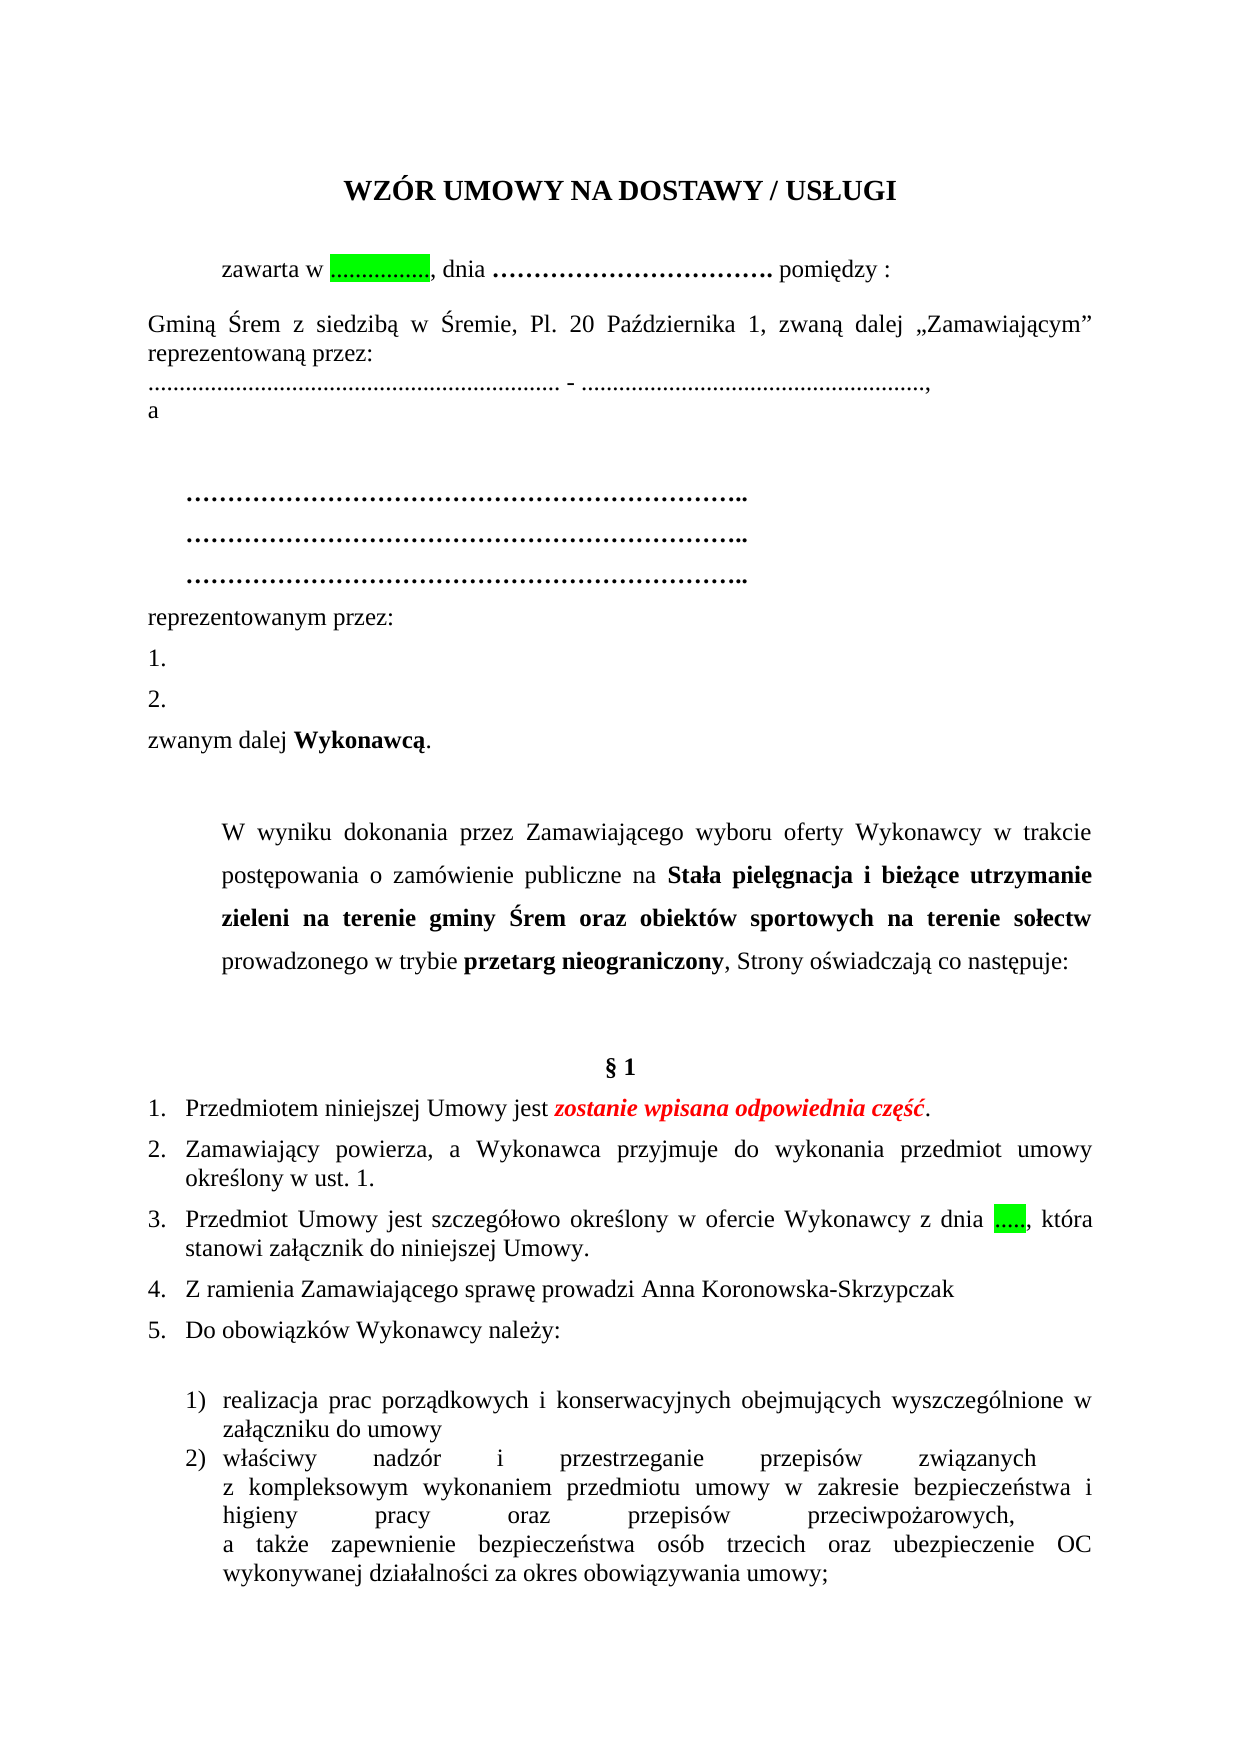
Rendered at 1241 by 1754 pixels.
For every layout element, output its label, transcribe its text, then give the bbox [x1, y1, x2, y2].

subtitle WZÓR UMOWY NA DOSTAWY / USŁUGI [148, 173, 1093, 206]
text § 1 [148, 1052, 1093, 1081]
text reprezentowanym przez: [148, 602, 1093, 631]
text ………………………………………………………….. [185, 561, 1093, 589]
list Z ramienia Zamawiającego sprawę prowadzi Anna Koronowska-Skrzypczak [148, 1274, 1093, 1303]
text .................................................................. - ......................................................., [148, 367, 1093, 396]
text ………………………………………………………….. [185, 519, 1093, 548]
text 1. [148, 643, 1093, 672]
text Gminą Śrem z siedzibą w Śremie, Pl. 20 Października 1, zwaną dalej „Zamawiającym” reprezentowaną przez: [148, 309, 1093, 367]
list właściwy nadzór i przestrzeganie przepisów związanych z kompleksowym wykonaniem przedmiotu umowy w zakresie bezpieczeństwa i higieny pracy oraz przepisów przeciwpożarowych, a także zapewnienie bezpieczeństwa osób trzecich oraz ubezpieczenie OC wykonywanej działalności za okres obowiązywania umowy; [185, 1443, 1093, 1587]
list realizacja prac porządkowych i konserwacyjnych obejmujących wyszczególnione w załączniku do umowy [185, 1386, 1093, 1443]
text ………………………………………………………….. [185, 478, 1093, 507]
list Przedmiot Umowy jest szczegółowo określony w ofercie Wykonawcy z dnia ....., która stanowi załącznik do niniejszej Umowy. [148, 1204, 1093, 1262]
text zwanym dalej Wykonawcą. [148, 726, 1093, 754]
text W wyniku dokonania przez Zamawiającego wyboru oferty Wykonawcy w trakcie postępowania o zamówienie publiczne na Stała pielęgnacja i bieżące utrzymanie zieleni na terenie gminy Śrem oraz obiektów sportowych na terenie sołectw prowadzonego w trybie przetarg nieograniczony, Strony oświadczają co następuje: [221, 817, 1093, 975]
text a [148, 396, 1093, 424]
text 2. [148, 684, 1093, 713]
list Przedmiotem niniejszej Umowy jest zostanie wpisana odpowiednia część. [148, 1093, 1093, 1122]
list Do obowiązków Wykonawcy należy: [148, 1316, 1093, 1344]
text zawarta w ................, dnia ……………………………. pomiędzy : [430, 254, 1093, 282]
list Zamawiający powierza, a Wykonawca przyjmuje do wykonania przedmiot umowy określony w ust. 1. [148, 1134, 1093, 1192]
